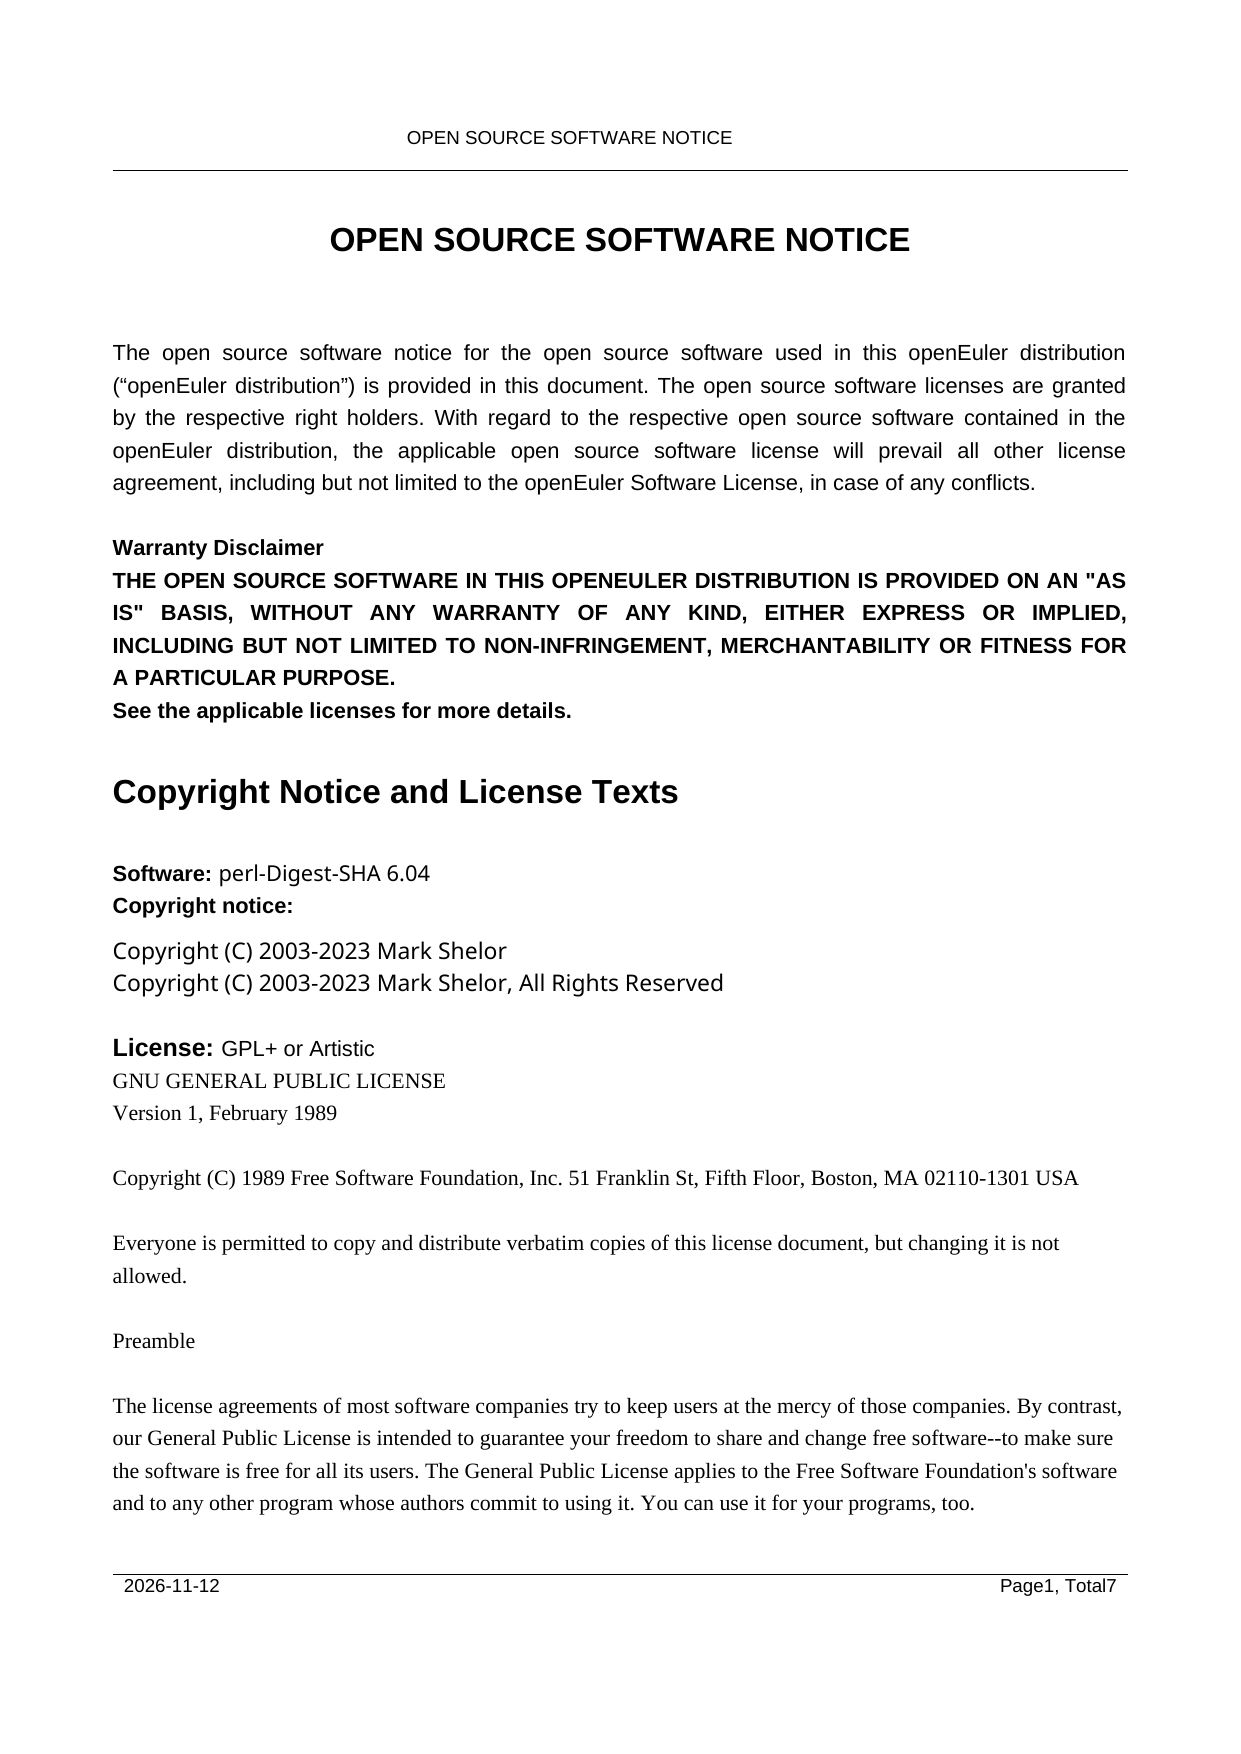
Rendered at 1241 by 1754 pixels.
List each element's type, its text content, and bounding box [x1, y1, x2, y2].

text Warranty Disclaimer [112, 531, 1128, 564]
title Software: perl-Digest-SHA 6.04 [112, 856, 1128, 889]
text OPEN SOURCE SOFTWARE NOTICE [112, 206, 1128, 271]
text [112, 1064, 1128, 1519]
text Copyright Notice and License Texts [112, 759, 1128, 824]
text THE OPEN SOURCE SOFTWARE IN THIS OPENEULER DISTRIBUTION IS PROVIDED ON AN "AS IS" BASIS, WITHOUT ANY WARRANTY OF ANY KIND, EITHER EXPRESS OR IMPLIED, INCLUDING BUT NOT LIMITED TO NON-INFRINGEMENT, MERCHANTABILITY OR FITNESS FOR A PARTICULAR PURPOSE. See the applicable licenses for more details. [112, 564, 1128, 726]
text Copyright (C) 2003-2023 Mark Shelor Copyright (C) 2003-2023 Mark Shelor, All Rights Reserved [112, 934, 1128, 1031]
text The open source software notice for the open source software used in this openEuler distribution (“openEuler distribution”) is provided in this document. The open source software licenses are granted by the respective right holders. With regard to the respective open source software contained in the openEuler distribution, the applicable open source software license will prevail all other license agreement, including but not limited to the openEuler Software License, in case of any conflicts. [112, 336, 1128, 499]
text License: GPL+ or Artistic [112, 1031, 1128, 1064]
text Copyright notice: [112, 889, 1128, 921]
